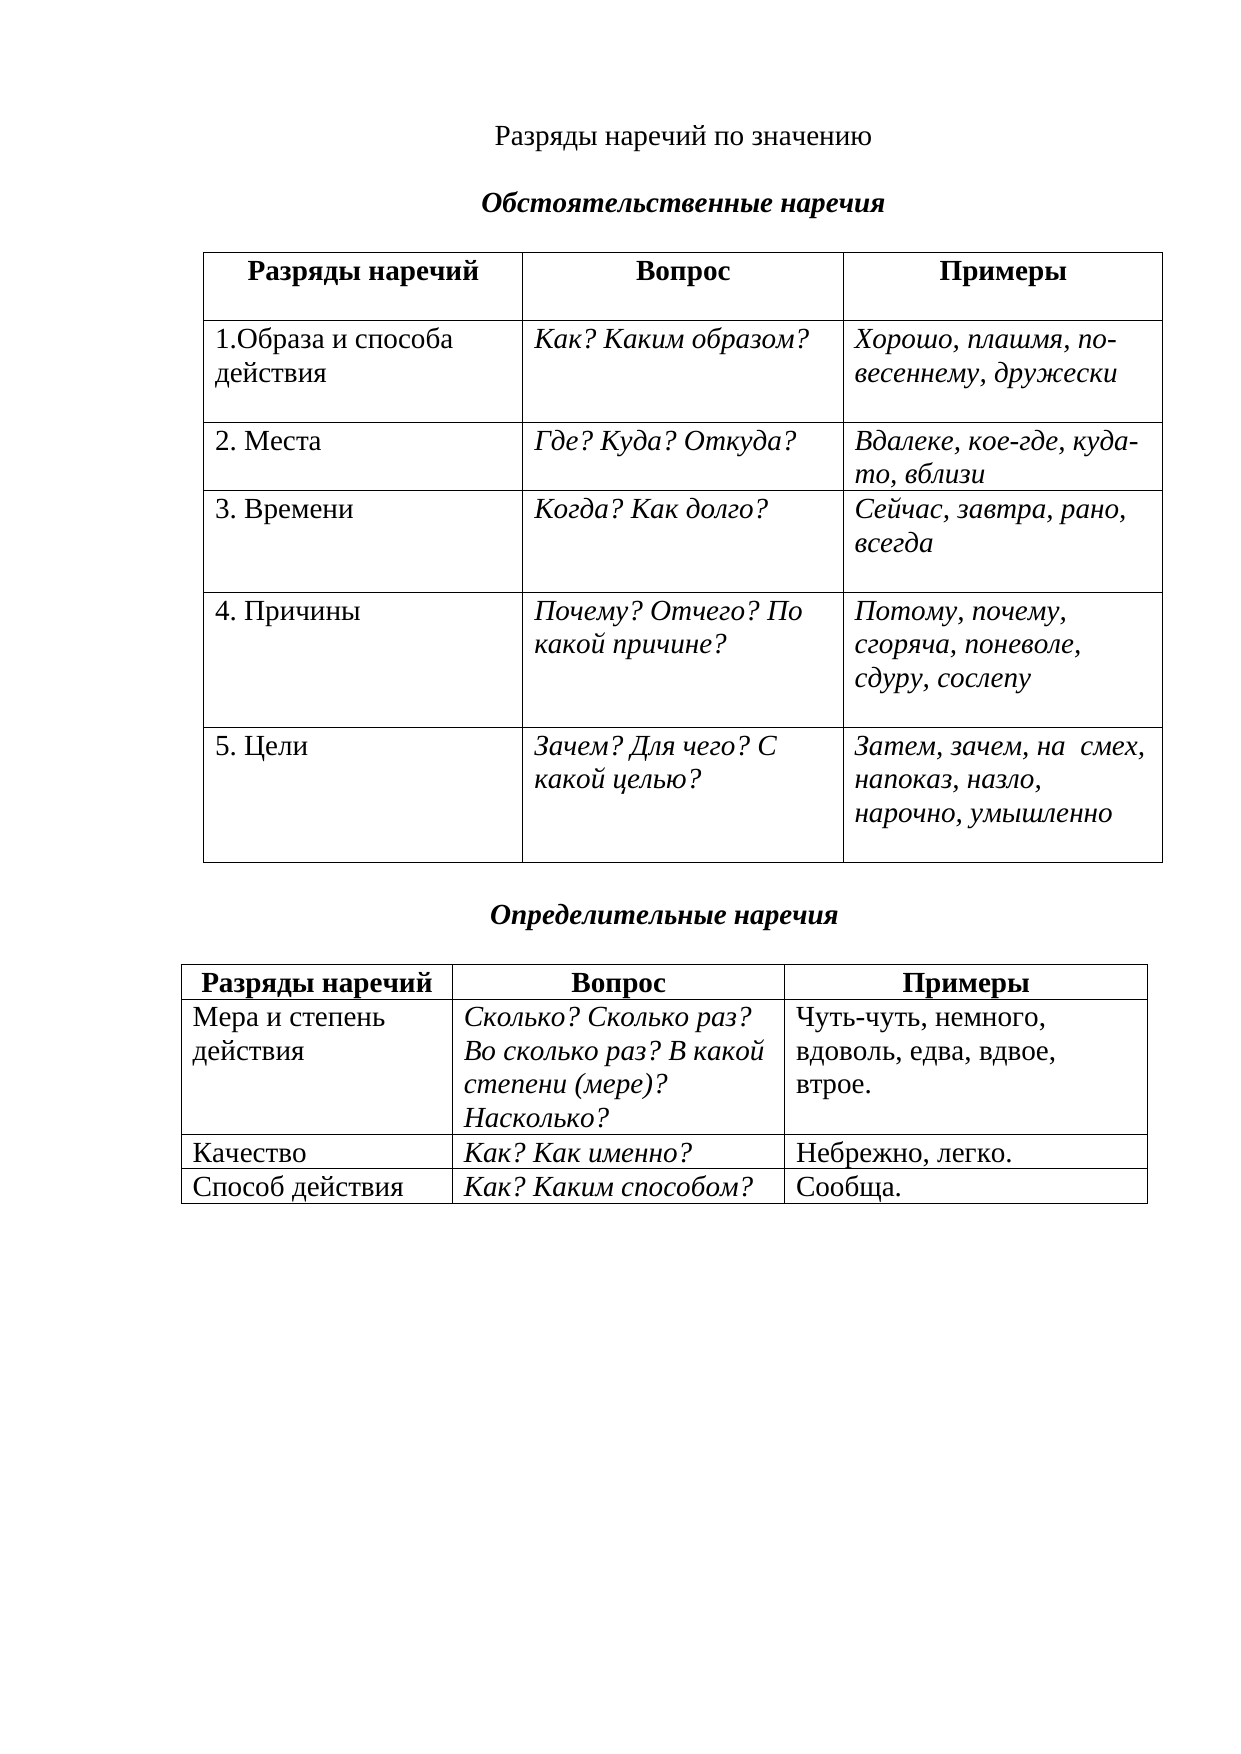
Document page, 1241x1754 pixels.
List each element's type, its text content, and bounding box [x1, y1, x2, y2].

table_header Вопрос [453, 965, 784, 998]
table_cell Как? Каким способом? [453, 1169, 784, 1203]
table_cell Потому, почему, сгоряча, поневоле, сдуру, сослепу [844, 593, 1162, 727]
table_cell Способ действия [182, 1169, 452, 1203]
table_header Примеры [785, 965, 1147, 998]
table_cell Хорошо, плашмя, по-весеннему, дружески [844, 321, 1162, 422]
table_header Вопрос [523, 253, 843, 320]
table_cell Где? Куда? Откуда? [523, 423, 843, 490]
table_cell Качество [182, 1135, 452, 1168]
text Разряды наречий по значению [215, 118, 1152, 152]
table_cell Сообща. [785, 1169, 1147, 1203]
table_header Разряды наречий [204, 253, 522, 320]
table_cell Небрежно, легко. [785, 1135, 1147, 1168]
table_cell Сейчас, завтра, рано, всегда [844, 491, 1162, 592]
table_cell 1.Образа и способа действия [204, 321, 522, 422]
table_cell Сколько? Сколько раз? Во сколько раз? В какой степени (мере)? Насколько? [453, 1000, 784, 1134]
table_cell Вдалеке, кое-где, куда-то, вблизи [844, 423, 1162, 490]
table_cell Как? Каким образом? [523, 321, 843, 422]
table_cell Мера и степень действия [182, 1000, 452, 1134]
table_cell Затем, зачем, на смех, напоказ, назло, нарочно, умышленно [844, 728, 1162, 862]
text Обстоятельственные наречия [215, 185, 1152, 219]
text Определительные наречия [177, 897, 1152, 930]
table_cell 5. Цели [204, 728, 522, 862]
table_cell Как? Как именно? [453, 1135, 784, 1168]
table_cell 4. Причины [204, 593, 522, 727]
table_cell 3. Времени [204, 491, 522, 592]
table_header Разряды наречий [182, 965, 452, 998]
table_cell Почему? Отчего? По какой причине? [523, 593, 843, 727]
table_cell 2. Места [204, 423, 522, 490]
table_cell Когда? Как долго? [523, 491, 843, 592]
table_cell Зачем? Для чего? С какой целью? [523, 728, 843, 862]
table_header Примеры [844, 253, 1162, 320]
table_cell Чуть-чуть, немного, вдоволь, едва, вдвое, втрое. [785, 1000, 1147, 1134]
